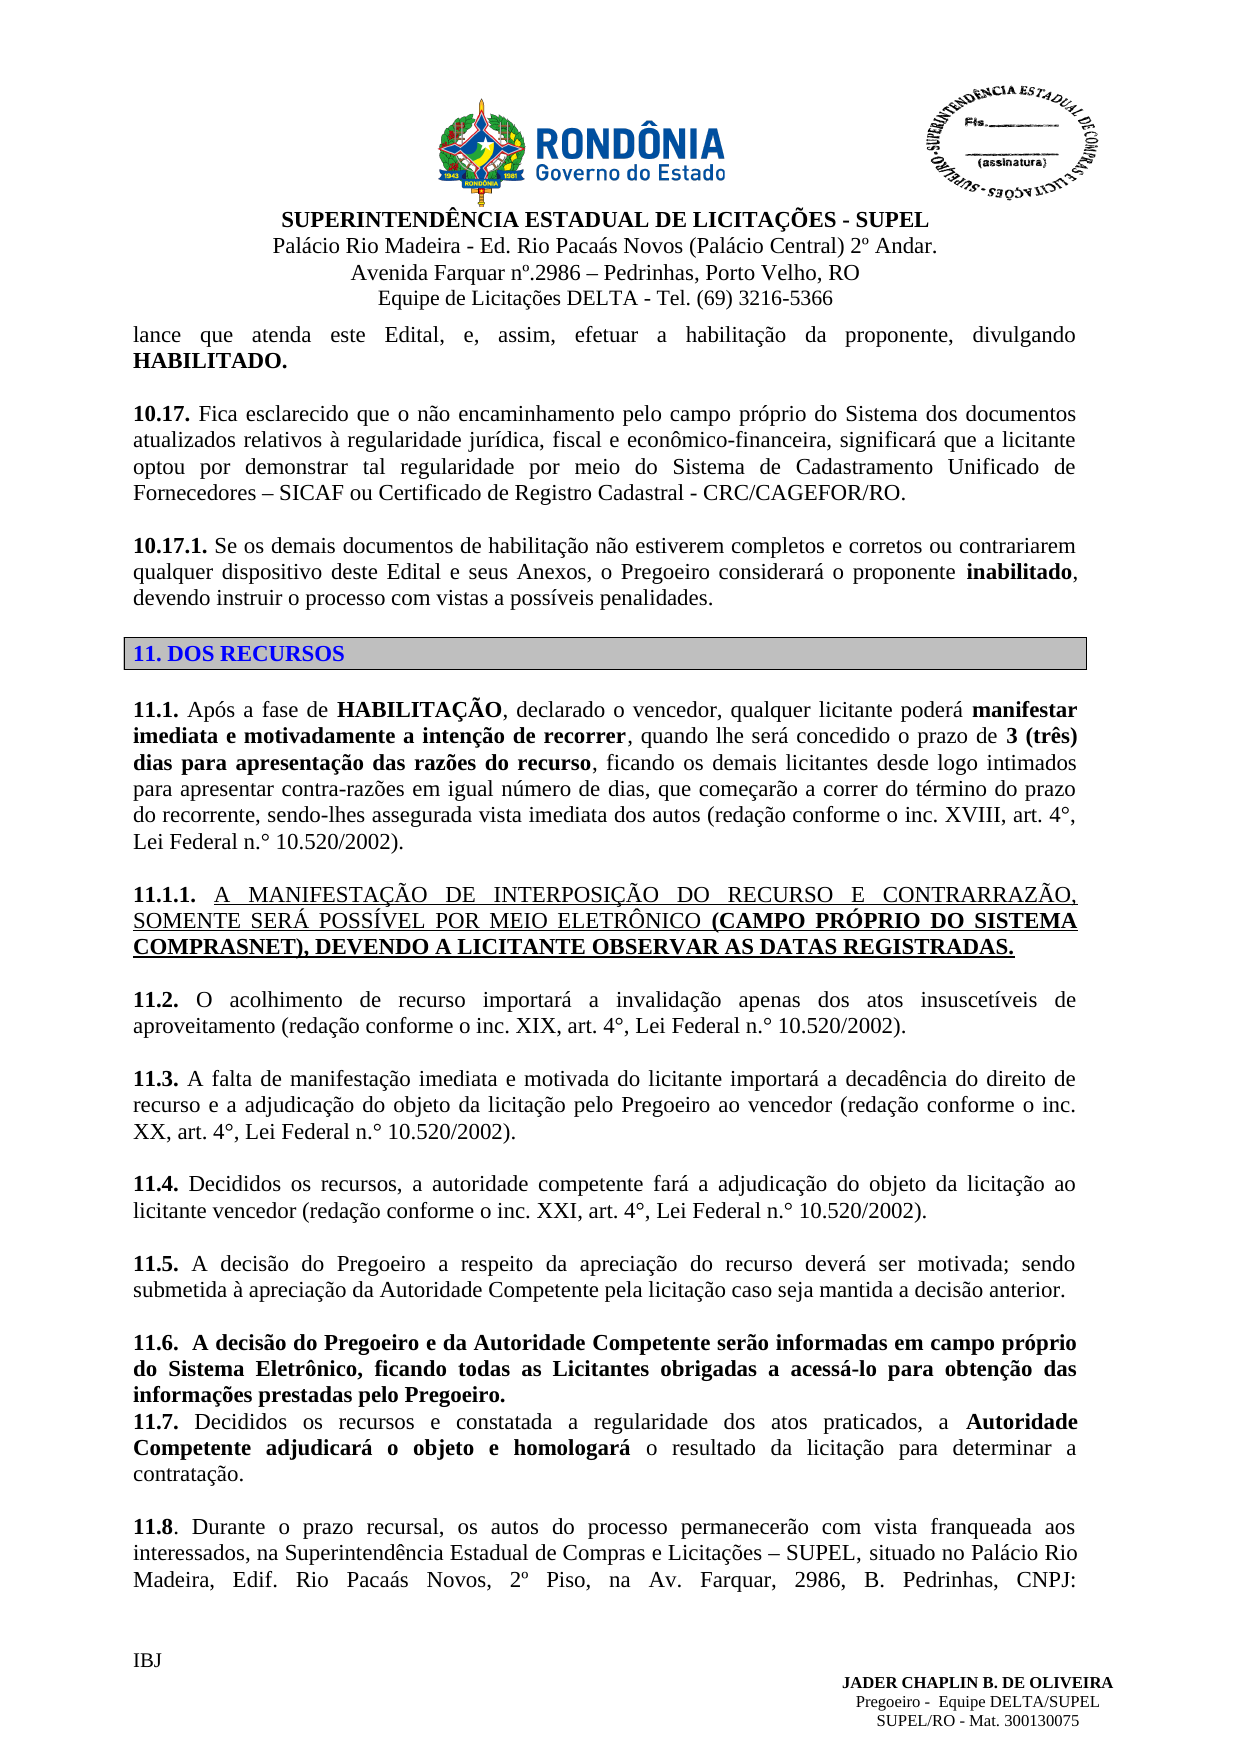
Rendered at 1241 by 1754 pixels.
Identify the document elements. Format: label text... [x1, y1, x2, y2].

picture [912, 75, 1108, 207]
text 11.3. A falta de manifestação imediata e motivada do licitante importará a decadência do direito de recurso e a adjudicação do objeto da licitação pelo Pregoeiro ao vencedor (redação conforme o inc. XX, art. 4°, Lei Federal n.° 10.520/2002). [133, 1065, 1078, 1144]
text 11.1. Após a fase de HABILITAÇÃO, declarado o vencedor, qualquer licitante poderá manifestar imediata e motivadamente a intenção de recorrer, quando lhe será concedido o prazo de 3 (três) dias para apresentação das razões do recurso, ficando os demais licitantes desde logo intimados para apresentar contra-razões em igual número de dias, que começarão a correr do término do prazo do recorrente, sendo-lhes assegurada vista imediata dos autos (redação conforme o inc. XVIII, art. 4°, Lei Federal n.° 10.520/2002). [133, 696, 1078, 854]
text 11.1.1. A MANIFESTAÇÃO DE INTERPOSIÇÃO DO RECURSO E CONTRARRAZÃO, SOMENTE SERÁ POSSÍVEL POR MEIO ELETRÔNICO (CAMPO PRÓPRIO DO SISTEMA COMPRASNET), DEVENDO A LICITANTE OBSERVAR AS DATAS REGISTRADAS. [133, 881, 1078, 930]
text 10.17. Fica esclarecido que o não encaminhamento pelo campo próprio do Sistema dos documentos atualizados relativos à regularidade jurídica, fiscal e econômico-financeira, significará que a licitante optou por demonstrar tal regularidade por meio do Sistema de Cadastramento Unificado de Fornecedores – SICAF ou Certificado de Registro Cadastral - CRC/CAGEFOR/RO. [133, 400, 1078, 505]
text 11.7. Decididos os recursos e constatada a regularidade dos atos praticados, a Autoridade Competente adjudicará o objeto e homologará o resultado da licitação para determinar a contratação. [133, 1408, 1078, 1487]
text 11.6. A decisão do Pregoeiro e da Autoridade Competente serão informadas em campo próprio do Sistema Eletrônico, ficando todas as Licitantes obrigadas a acessá-lo para obtenção das informações prestadas pelo Pregoeiro. [133, 1329, 1078, 1408]
text 10.17.1. Se os demais documentos de habilitação não estiverem completos e corretos ou contrariarem qualquer dispositivo deste Edital e seus Anexos, o Pregoeiro considerará o proponente inabilitado, devendo instruir o processo com vistas a possíveis penalidades. [133, 532, 1078, 611]
text 11. DOS RECURSOS [125, 638, 1086, 669]
text 11.5. A decisão do Pregoeiro a respeito da apreciação do recurso deverá ser motivada; sendo submetida à apreciação da Autoridade Competente pela licitação caso seja mantida a decisão anterior. [133, 1249, 1078, 1302]
text 11.4. Decididos os recursos, a autoridade competente fará a adjudicação do objeto da licitação ao licitante vencedor (redação conforme o inc. XXI, art. 4°, Lei Federal n.° 10.520/2002). [133, 1171, 1078, 1223]
text 11.2. O acolhimento de recurso importará a invalidação apenas dos atos insuscetíveis de aproveitamento (redação conforme o inc. XIX, art. 4°, Lei Federal n.° 10.520/2002). [133, 986, 1078, 1039]
text 11.1.1. A MANIFESTAÇÃO DE INTERPOSIÇÃO DO RECURSO E CONTRARRAZÃO, SOMENTE SERÁ POSSÍVEL POR MEIO ELETRÔNICO (CAMPO PRÓPRIO DO SISTEMA COMPRASNET), DEVENDO A LICITANTE OBSERVAR AS DATAS REGISTRADAS. [133, 931, 1078, 960]
picture [437, 98, 725, 207]
